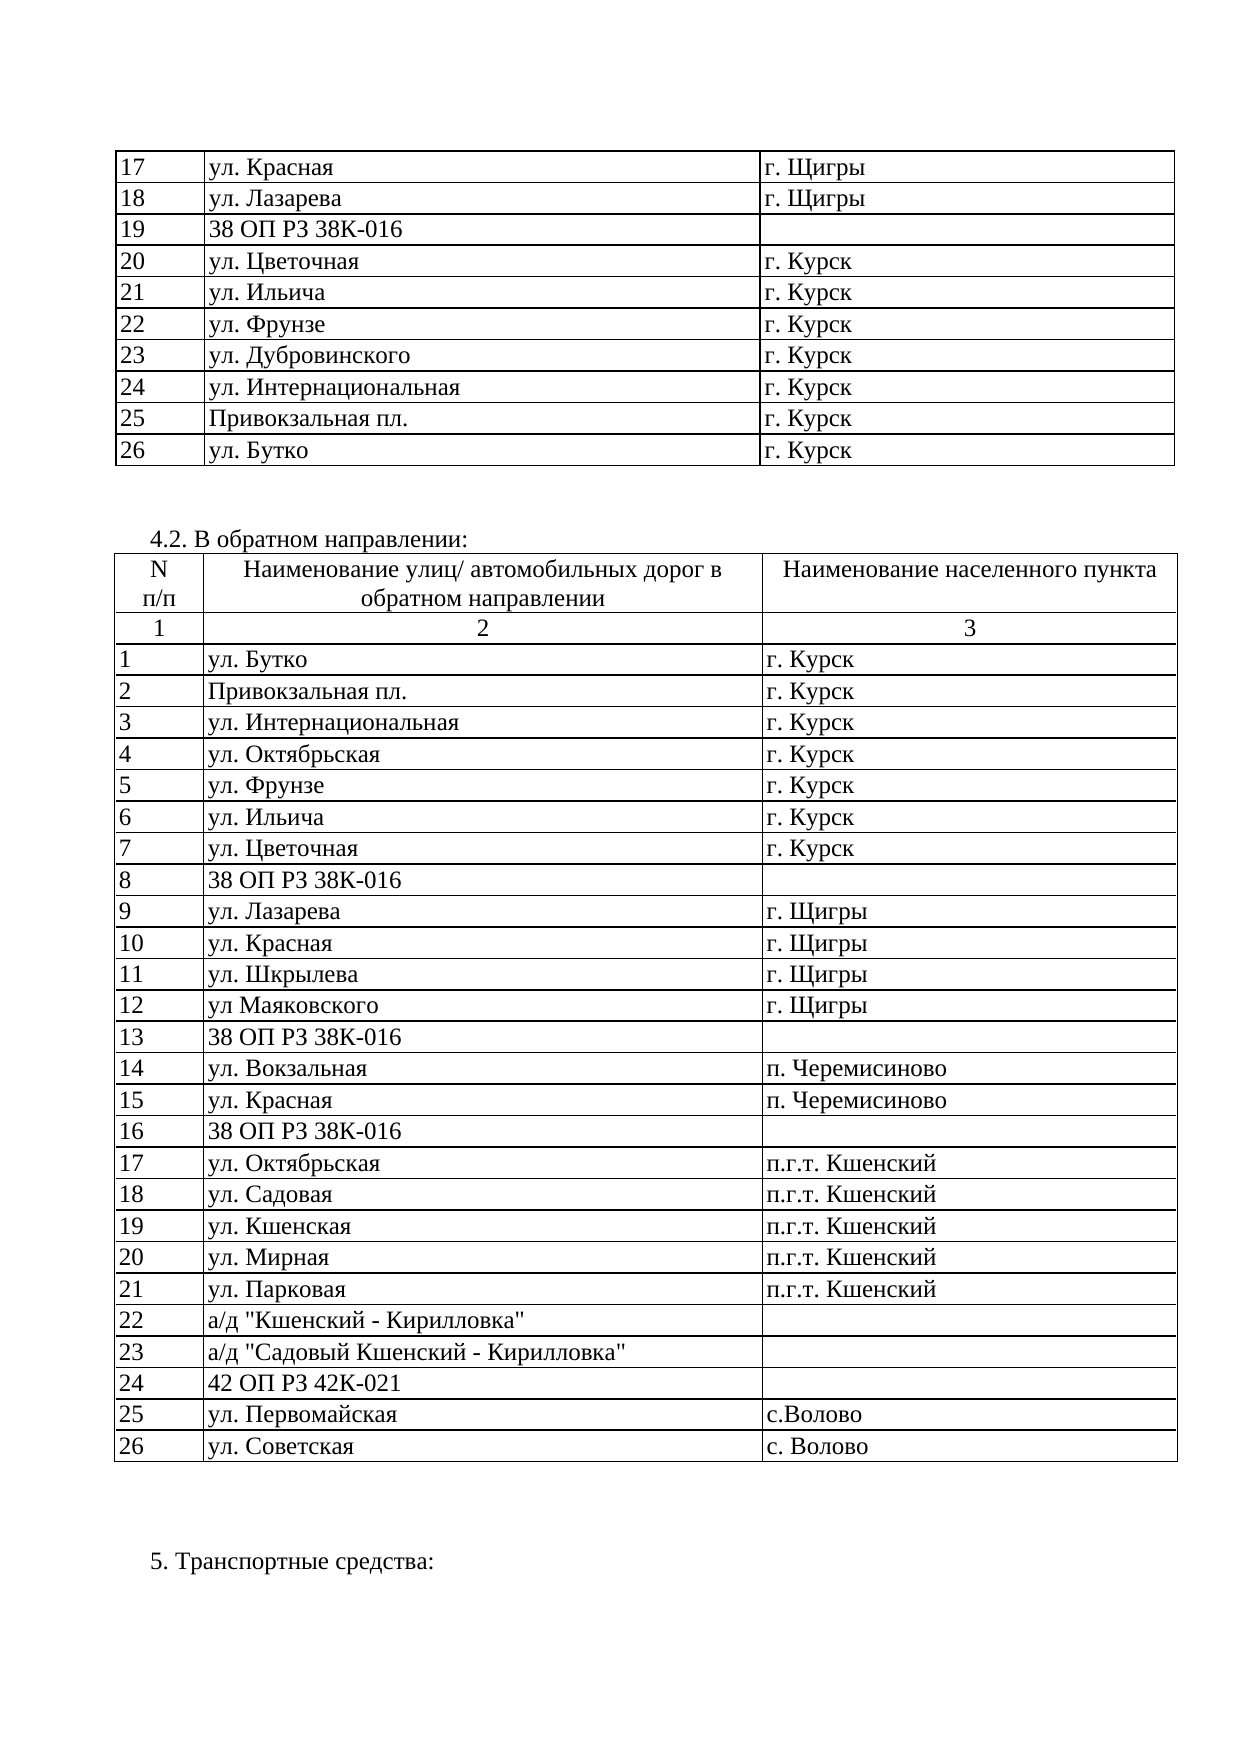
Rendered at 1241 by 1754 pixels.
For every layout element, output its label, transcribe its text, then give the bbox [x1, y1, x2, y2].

table_cell г. Щигры [763, 895, 1177, 926]
table_cell 13 [115, 1021, 203, 1052]
table_cell 26 [117, 435, 204, 464]
table_cell 3 [763, 611, 1177, 643]
table_cell ул. Парковая [204, 1274, 762, 1303]
table_cell ул Маяковского [204, 991, 762, 1020]
table_cell г. Курск [761, 309, 1174, 339]
table_cell 11 [115, 959, 203, 989]
table_cell 2 [204, 613, 762, 643]
table_cell г. Курск [763, 737, 1177, 769]
text 5. Транспортные средства: [150, 1546, 1090, 1575]
table_cell г. Курск [761, 277, 1174, 307]
table_cell 22 [115, 1305, 203, 1335]
table_cell ул. Цветочная [205, 246, 759, 276]
table_cell 21 [115, 1273, 203, 1303]
table_cell а/д "Кшенский - Кирилловка" [204, 1305, 762, 1335]
table_cell 1 [115, 613, 203, 643]
table_cell 38 ОП РЗ 38К-016 [204, 1022, 762, 1052]
table_cell 21 [117, 277, 204, 307]
table_cell ул. Ильича [205, 277, 759, 307]
table_cell ул. Интернациональная [205, 372, 759, 402]
table_cell 23 [117, 340, 204, 370]
table_cell г. Курск [761, 435, 1174, 464]
table_cell 7 [115, 833, 203, 863]
table_cell г. Курск [763, 769, 1177, 800]
table_cell 18 [117, 183, 204, 213]
table_cell г. Щигры [763, 989, 1177, 1020]
table_cell ул. Красная [204, 928, 762, 957]
table_cell 42 ОП РЗ 42К-021 [204, 1368, 762, 1398]
table_cell 38 ОП РЗ 38К-016 [204, 1116, 762, 1146]
table_cell п.г.т. Кшенский [763, 1209, 1177, 1241]
table_cell 3 [115, 707, 203, 737]
table_cell 6 [115, 801, 203, 832]
table_cell ул. Лазарева [204, 896, 762, 926]
table_cell г. Курск [763, 832, 1177, 863]
table_cell г. Щигры [763, 958, 1177, 989]
table_cell 25 [115, 1399, 203, 1429]
table_cell ул. Лазарева [205, 183, 759, 213]
table_cell 26 [115, 1430, 203, 1461]
table_cell [763, 1304, 1177, 1335]
table_cell г. Курск [761, 372, 1174, 402]
table_cell ул. Дубровинского [205, 340, 759, 370]
table_header N п/п [115, 554, 203, 611]
table_cell с. Волово [763, 1429, 1177, 1461]
table_cell 15 [115, 1084, 203, 1115]
table_cell [763, 1115, 1177, 1146]
table_cell ул. Интернациональная [204, 707, 762, 737]
table_cell 2 [115, 675, 203, 706]
table_cell 20 [117, 246, 204, 276]
table_cell г. Курск [763, 800, 1177, 832]
table_cell ул. Октябрьская [204, 739, 762, 769]
table_cell 22 [117, 309, 204, 339]
table_cell п. Черемисиново [763, 1052, 1177, 1083]
table_cell ул. Садовая [204, 1179, 762, 1209]
table_cell г. Щигры [761, 183, 1174, 213]
table_cell [763, 1366, 1177, 1398]
table_cell 19 [115, 1210, 203, 1241]
table_cell 19 [117, 215, 204, 244]
table_cell ул. Бутко [205, 435, 759, 464]
table_cell ул. Фрунзе [205, 309, 759, 339]
table_cell п.г.т. Кшенский [763, 1272, 1177, 1303]
table_cell г. Щигры [761, 152, 1174, 181]
table_cell 24 [117, 372, 204, 402]
table_cell ул. Бутко [204, 645, 762, 674]
table_cell п.г.т. Кшенский [763, 1178, 1177, 1209]
table_cell [763, 1020, 1177, 1052]
table_cell [761, 215, 1174, 244]
table_cell Привокзальная пл. [204, 676, 762, 706]
table_cell 5 [115, 770, 203, 800]
table_cell 8 [115, 864, 203, 894]
table_cell 20 [115, 1242, 203, 1272]
table_cell 4 [115, 738, 203, 769]
table_cell г. Курск [763, 706, 1177, 737]
table_cell ул. Шкрылева [204, 959, 762, 989]
table_cell п. Черемисиново [763, 1083, 1177, 1115]
table_cell г. Курск [761, 246, 1174, 276]
table_cell ул. Вокзальная [204, 1053, 762, 1083]
text 4.2. В обратном направлении: [150, 524, 1090, 552]
table_cell ул. Фрунзе [204, 770, 762, 800]
table_cell 16 [115, 1116, 203, 1146]
table_cell г. Курск [763, 674, 1177, 706]
table_cell г. Щигры [763, 926, 1177, 957]
table_cell 9 [115, 896, 203, 926]
table_cell ул. Цветочная [204, 833, 762, 863]
table_cell 17 [115, 1147, 203, 1178]
table_cell 38 ОП РЗ 38К-016 [204, 865, 762, 894]
table_cell г. Курск [763, 643, 1177, 674]
table_cell 23 [115, 1336, 203, 1366]
table_cell г. Курск [761, 340, 1174, 370]
table_cell ул. Октябрьская [204, 1148, 762, 1178]
table_cell ул. Советская [204, 1431, 762, 1461]
table_cell 1 [115, 644, 203, 674]
table_cell ул. Кшенская [204, 1211, 762, 1241]
table_cell 10 [115, 927, 203, 957]
table_cell ул. Мирная [204, 1242, 762, 1272]
table_cell ул. Красная [204, 1085, 762, 1115]
table_cell ул. Первомайская [204, 1400, 762, 1429]
table_cell п.г.т. Кшенский [763, 1241, 1177, 1272]
table_cell 38 ОП РЗ 38К-016 [205, 215, 759, 244]
table_cell 17 [117, 152, 204, 181]
table_cell 25 [117, 403, 204, 433]
table_cell п.г.т. Кшенский [763, 1146, 1177, 1178]
table_cell [763, 1335, 1177, 1366]
table_cell г. Курск [761, 403, 1174, 433]
table_cell с.Волово [763, 1398, 1177, 1429]
table_cell ул. Красная [205, 152, 759, 181]
table_header Наименование населенного пункта [763, 554, 1177, 611]
table_cell 14 [115, 1053, 203, 1083]
table_cell а/д "Садовый Кшенский - Кирилловка" [204, 1337, 762, 1366]
table_header Наименование улиц/ автомобильных дорог в обратном направлении [204, 554, 762, 611]
table_cell [763, 863, 1177, 894]
table_cell 12 [115, 990, 203, 1020]
table_cell 18 [115, 1179, 203, 1209]
table_cell 24 [115, 1368, 203, 1398]
table_cell Привокзальная пл. [205, 403, 759, 433]
table_cell ул. Ильича [204, 802, 762, 832]
